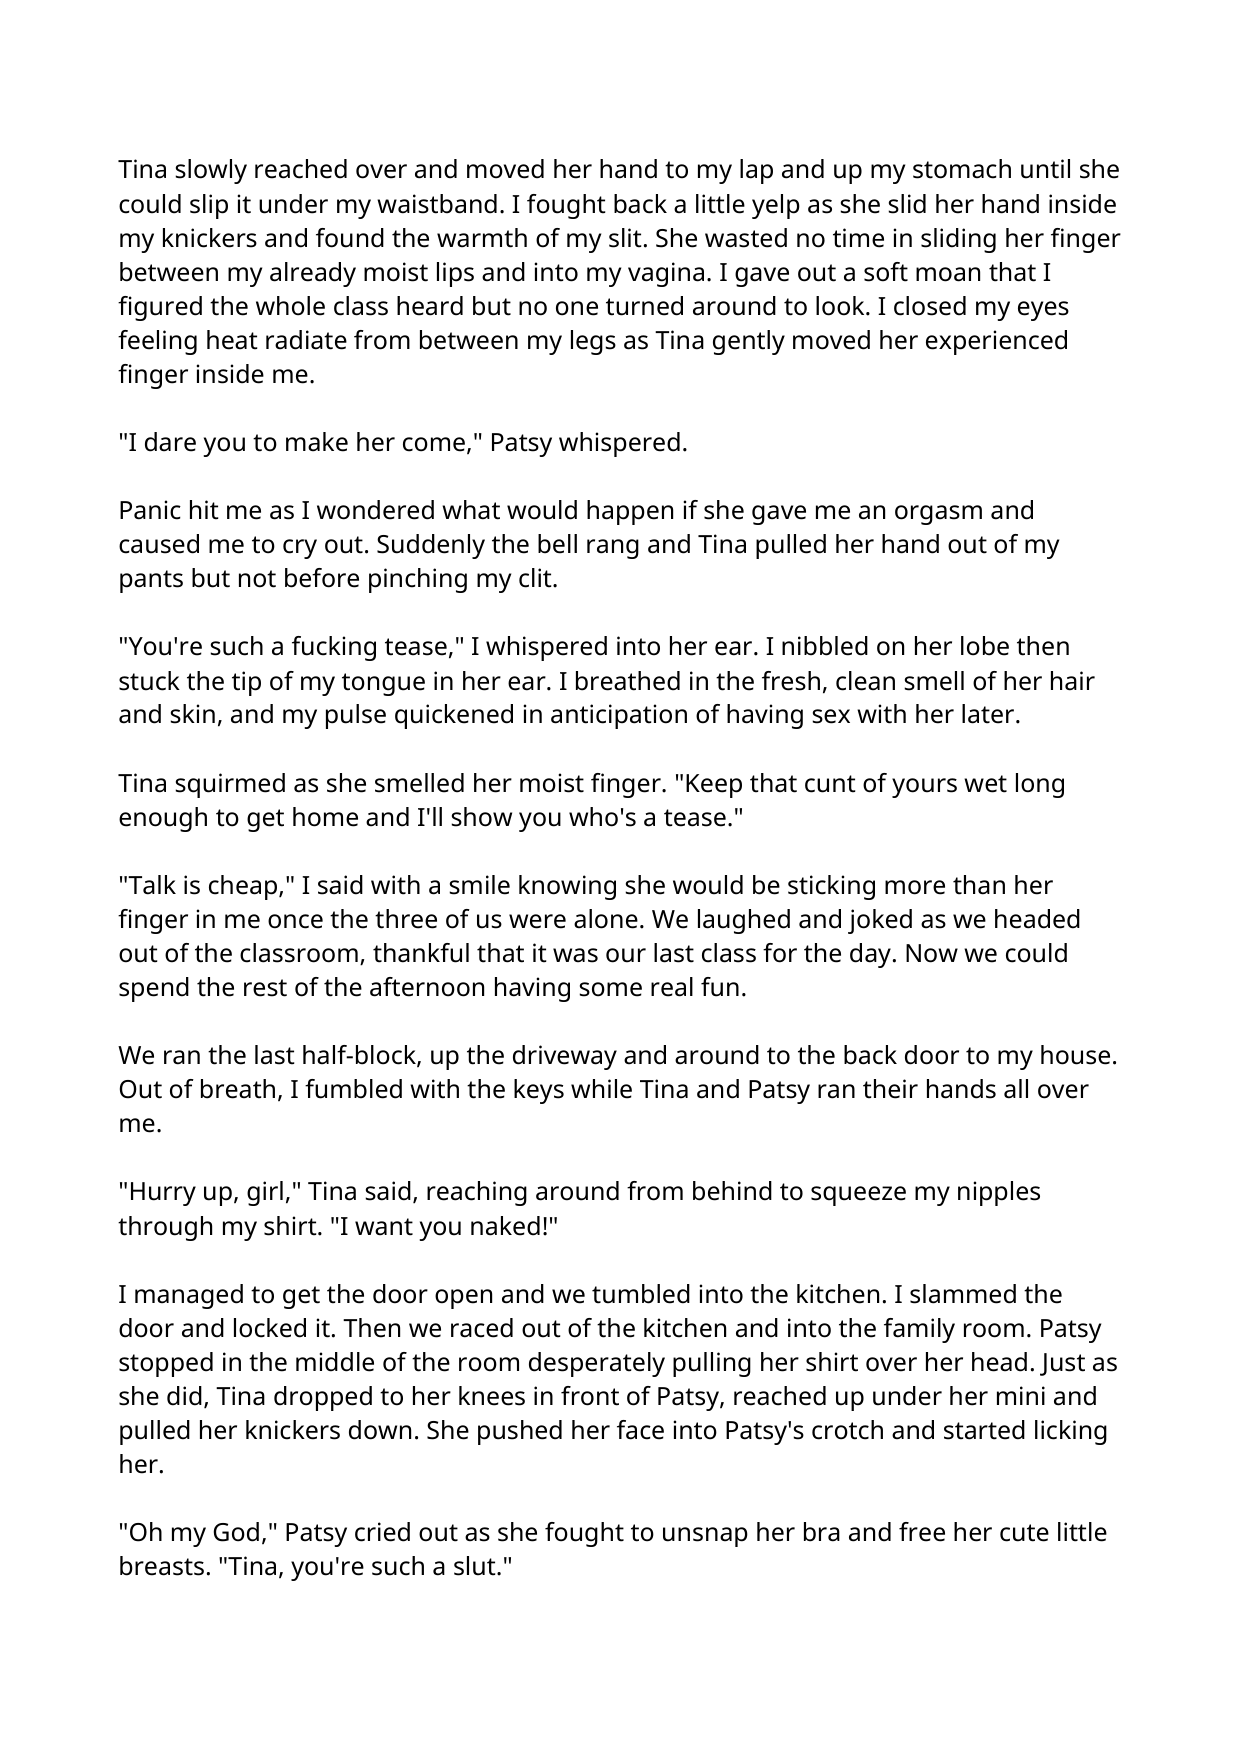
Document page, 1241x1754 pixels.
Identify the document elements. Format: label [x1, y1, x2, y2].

text [118, 118, 1122, 1617]
